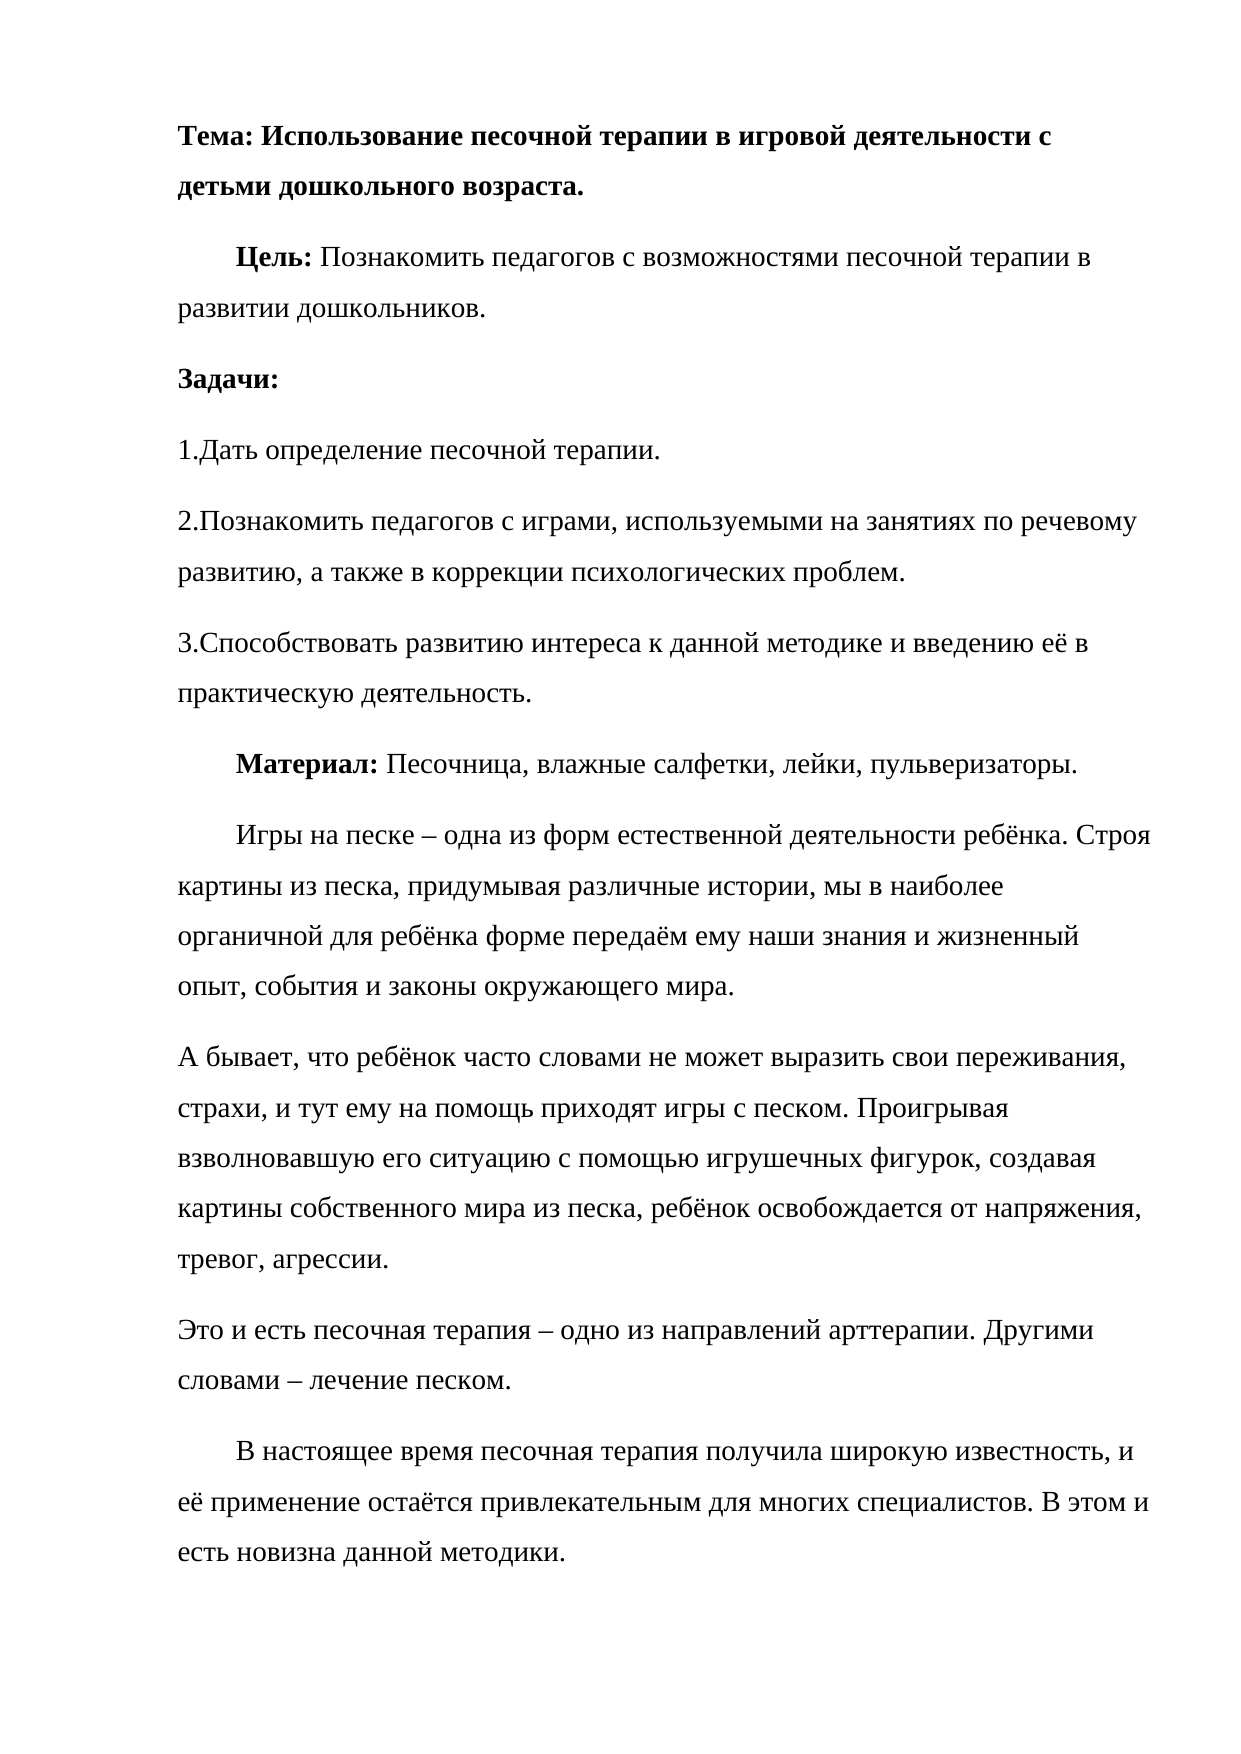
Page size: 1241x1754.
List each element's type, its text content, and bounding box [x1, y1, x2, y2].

text 2.Познакомить педагогов с играми, используемыми на занятиях по речевому развитию, а также в коррекции психологических проблем. [177, 503, 1152, 587]
text Это и есть песочная терапия – одно из направлений арттерапии. Другими словами – лечение песком. [177, 1312, 1152, 1396]
text Игры на песке – одна из форм естественной деятельности ребёнка. Строя картины из песка, придумывая различные истории, мы в наиболее органичной для ребёнка форме передаём ему наши знания и жизненный опыт, события и законы окружающего мира. [177, 817, 1152, 1002]
text Задачи: [177, 361, 1152, 394]
text В настоящее время песочная терапия получила широкую известность, и её применение остаётся привлекательным для многих специалистов. В этом и есть новизна данной методики. [177, 1433, 1152, 1567]
text 3.Способствовать развитию интереса к данной методике и введению её в практическую деятельность. [177, 625, 1152, 709]
text Тема: Использование песочной терапии в игровой деятельности с детьми дошкольного возраста. [177, 118, 1152, 202]
text 1.Дать определение песочной терапии. [177, 432, 1152, 466]
text Материал: Песочница, влажные салфетки, лейки, пульверизаторы. [177, 746, 1152, 780]
text А бывает, что ребёнок часто словами не может выразить свои переживания, страхи, и тут ему на помощь приходят игры с песком. Проигрывая взволновавшую его ситуацию с помощью игрушечных фигурок, создавая картины собственного мира из песка, ребёнок освобождается от напряжения, тревог, агрессии. [177, 1039, 1152, 1274]
text Цель: Познакомить педагогов с возможностями песочной терапии в развитии дошкольников. [177, 239, 1152, 323]
